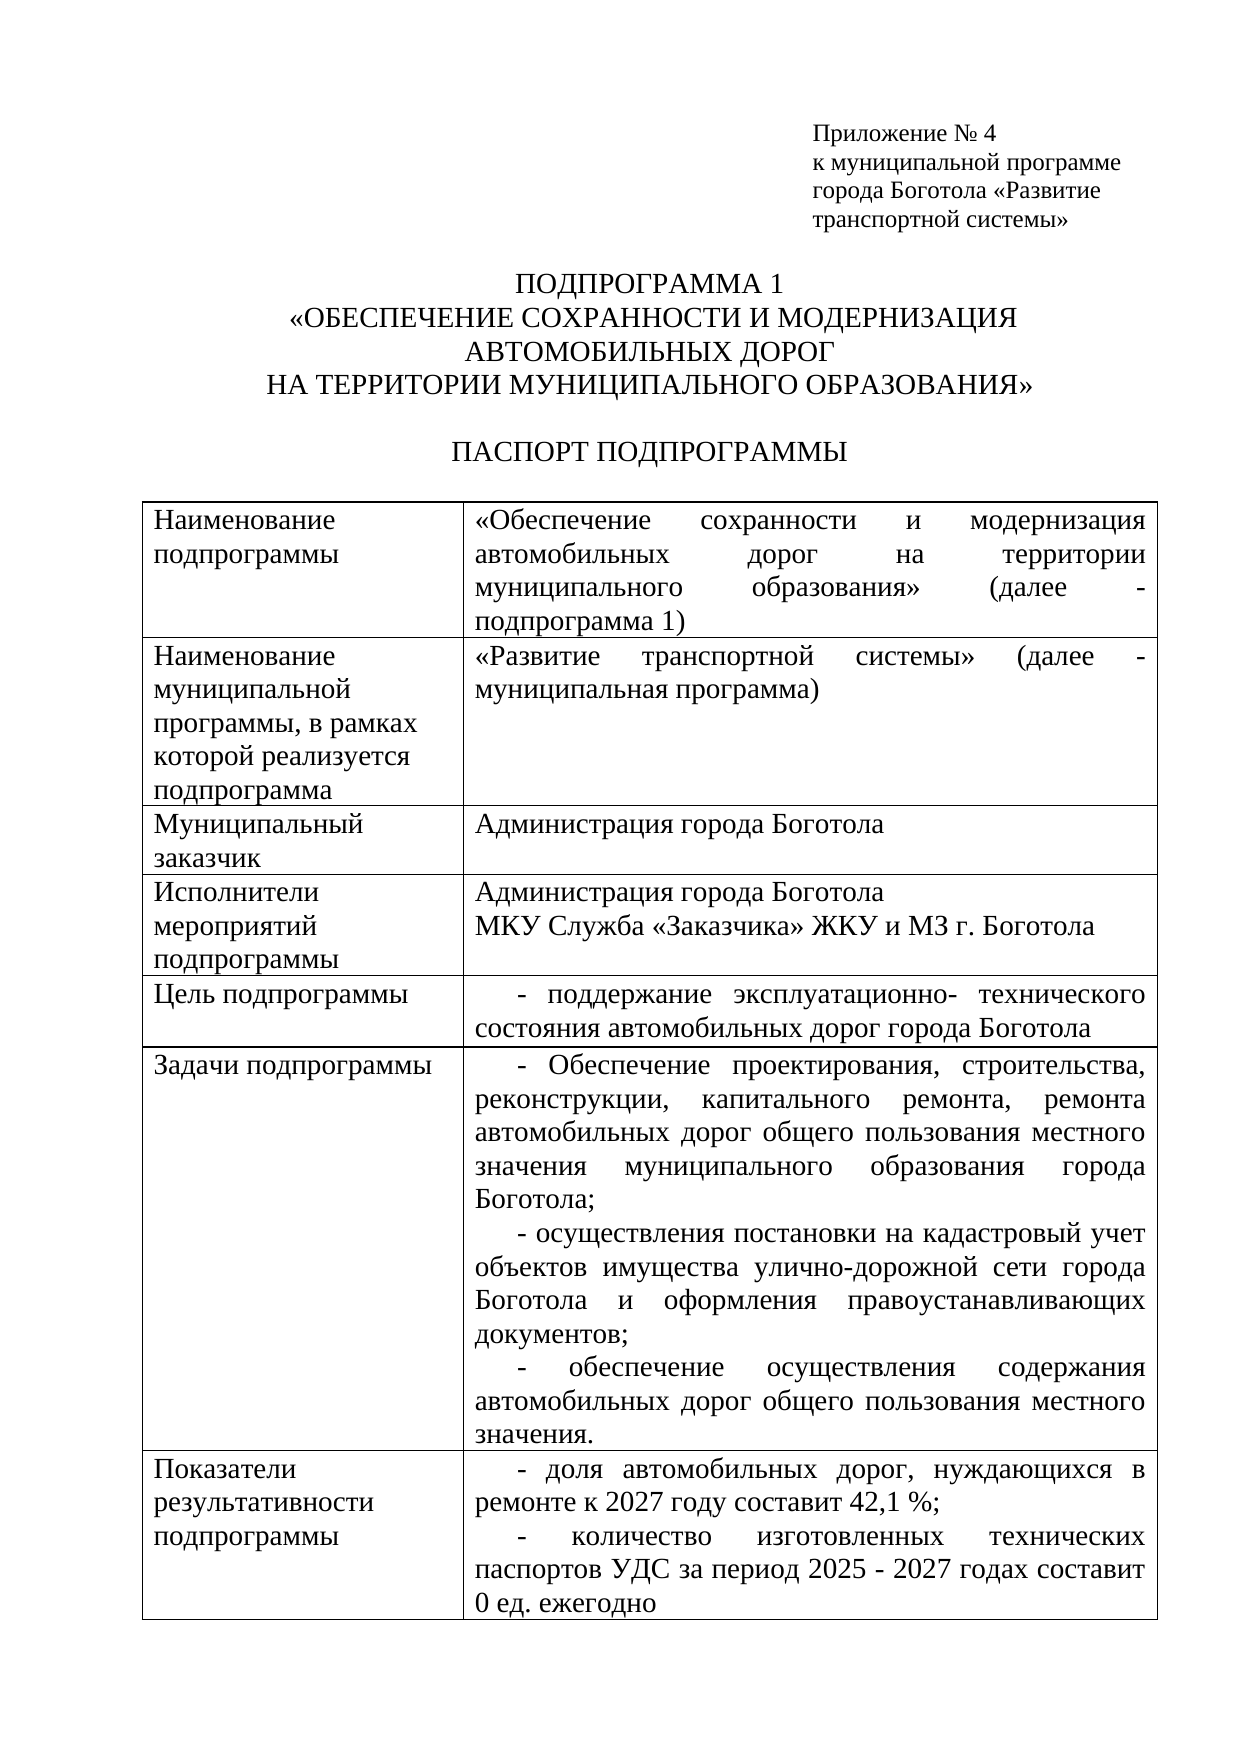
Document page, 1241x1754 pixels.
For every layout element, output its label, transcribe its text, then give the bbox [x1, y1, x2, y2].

table_cell «Развитие транспортной системы» (далее - муниципальная программа) [464, 638, 1157, 805]
text Приложение № 4 [177, 118, 1122, 147]
table_cell Администрация города Боготола [464, 806, 1157, 873]
table_cell Муниципальный заказчик [143, 806, 463, 873]
table_cell Исполнители мероприятий подпрограммы [143, 875, 463, 975]
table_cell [464, 1451, 1157, 1619]
text НА ТЕРРИТОРИИ МУНИЦИПАЛЬНОГО ОБРАЗОВАНИЯ» [177, 367, 1122, 401]
table_cell - Обеспечение проектирования, строительства, реконструкции, капитального ремонта, ремонта автомобильных дорог общего пользования местного значения муниципального образования города Боготола; - осуществления постановки на кадастровый учет объектов имущества улично-дорожной сети города Боготола и оформления правоустанавливающих документов; - обеспечение осуществления содержания автомобильных дорог общего пользования местного значения. [464, 1048, 1157, 1450]
text транспортной системы» [177, 204, 1122, 233]
table_header Наименование подпрограммы [143, 503, 463, 637]
text города Боготола «Развитие [177, 176, 1122, 204]
table_cell - поддержание эксплуатационно- технического состояния автомобильных дорог города Боготола [464, 976, 1157, 1046]
table_cell Администрация города Боготола МКУ Служба «Заказчика» ЖКУ и МЗ г. Боготола [464, 875, 1157, 975]
table_cell Задачи подпрограммы [143, 1048, 463, 1450]
text ПОДПРОГРАММА 1 [177, 267, 1122, 300]
table_header «Обеспечение сохранности и модернизация автомобильных дорог на территории муниципального образования» (далее - подпрограмма 1) [464, 503, 1157, 637]
text ПАСПОРТ ПОДПРОГРАММЫ [177, 434, 1122, 468]
table_cell Наименование муниципальной программы, в рамках которой реализуется подпрограмма [143, 638, 463, 805]
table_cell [143, 1451, 463, 1619]
text к муниципальной программе [177, 147, 1122, 176]
table_cell Цель подпрограммы [143, 976, 463, 1046]
text «ОБЕСПЕЧЕНИЕ СОХРАННОСТИ И МОДЕРНИЗАЦИЯ АВТОМОБИЛЬНЫХ ДОРОГ [177, 300, 1122, 367]
